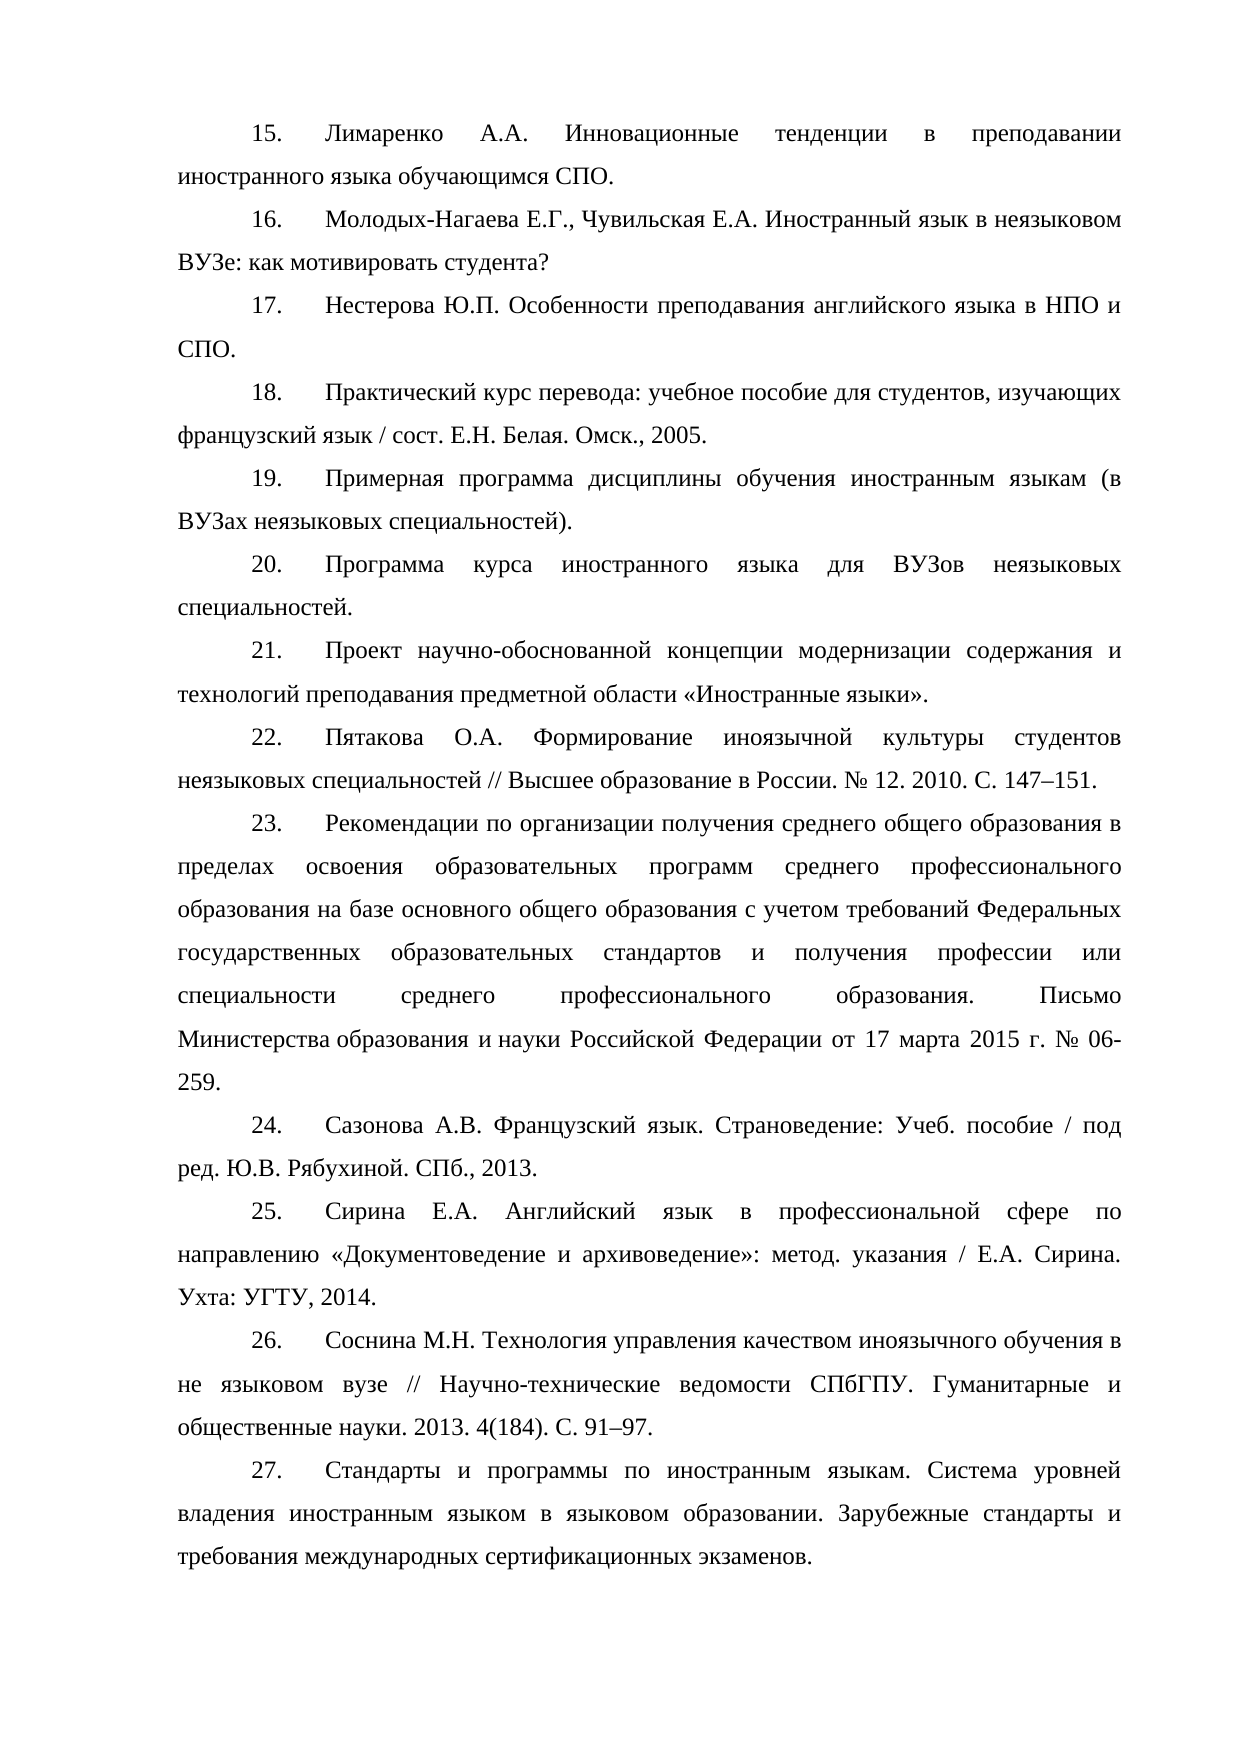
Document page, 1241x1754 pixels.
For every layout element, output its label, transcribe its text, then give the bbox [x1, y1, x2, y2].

list Примерная программа дисциплины обучения иностранным языкам (в ВУЗах неязыковых специальностей). [177, 463, 1122, 535]
list Стандарты и программы по иностранным языкам. Система уровней владения иностранным языком в языковом образовании. Зарубежные стандарты и требования международных сертификационных экзаменов. [177, 1455, 1122, 1570]
list Программа курса иностранного языка для ВУЗов неязыковых специальностей. [177, 549, 1122, 621]
list Пятакова О.А. Формирование иноязычной культуры студентов неязыковых специальностей // Высшее образование в России. № 12. 2010. С. 147–151. [177, 722, 1122, 794]
list Сазонова А.В. Французский язык. Страноведение: Учеб. пособие / под ред. Ю.В. Рябухиной. СПб., 2013. [177, 1110, 1122, 1182]
list Проект научно-обоснованной концепции модернизации содержания и технологий преподавания предметной области «Иностранные языки». [177, 636, 1122, 707]
list Рекомендации по организации получения среднего общего образования в пределах освоения образовательных программ среднего профессионального образования на базе основного общего образования с учетом требований Федеральных государственных образовательных стандартов и получения профессии или специальности среднего профессионального образования. Письмо Министерства образования и науки Российской Федерации от 17 марта 2015 г. № 06-259. [177, 808, 1122, 1096]
list Соснина М.Н. Технология управления качеством иноязычного обучения в не языковом вузе // Научно-технические ведомости СПбГПУ. Гуманитарные и общественные науки. 2013. 4(184). С. 91–97. [177, 1326, 1122, 1441]
list Молодых-Нагаева Е.Г., Чувильская Е.А. Иностранный язык в неязыковом ВУЗе: как мотивировать студента? [177, 204, 1122, 276]
list Нестерова Ю.П. Особенности преподавания английского языка в НПО и СПО. [177, 291, 1122, 362]
list Лимаренко А.А. Инновационные тенденции в преподавании иностранного языка обучающимся СПО. [177, 118, 1122, 190]
list Практический курс перевода: учебное пособие для студентов, изучающих французский язык / сост. Е.Н. Белая. Омск., 2005. [177, 377, 1122, 449]
list Сирина Е.А. Английский язык в профессиональной сфере по направлению «Документоведение и архивоведение»: метод. указания / Е.А. Сирина. Ухта: УГТУ, 2014. [177, 1196, 1122, 1311]
